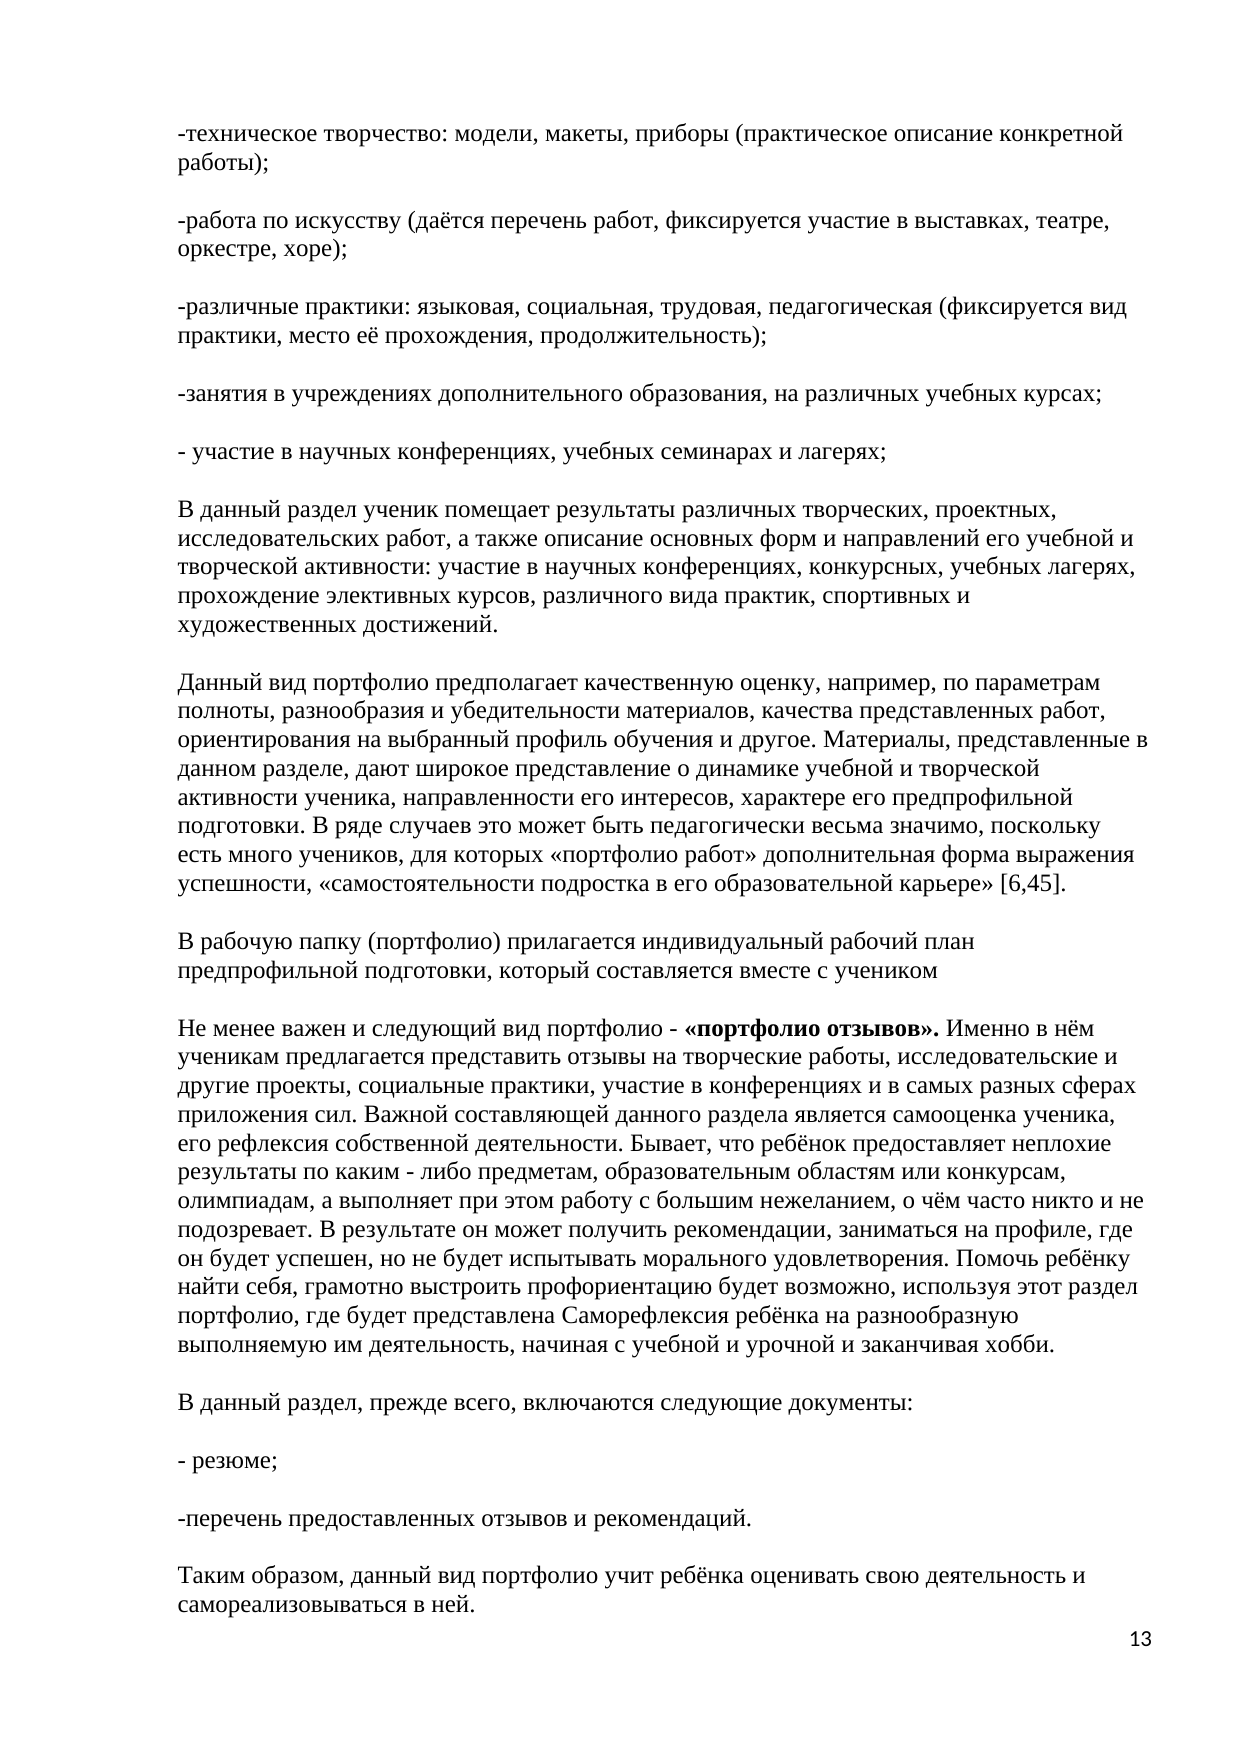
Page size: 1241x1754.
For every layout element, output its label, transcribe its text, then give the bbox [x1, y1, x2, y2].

text -различные практики: языковая, социальная, трудовая, педагогическая (фиксируется вид практики, место её прохождения, продолжительность); [177, 291, 1152, 349]
text - резюме; [177, 1445, 1152, 1473]
text -техническое творчество: модели, макеты, приборы (практическое описание конкретной работы); [177, 118, 1152, 176]
text Таким образом, данный вид портфолио учит ребёнка оценивать свою деятельность и самореализовываться в ней. [177, 1561, 1152, 1618]
text Не менее важен и следующий вид портфолио - «портфолио отзывов». Именно в нём ученикам предлагается представить отзывы на творческие работы, исследовательские и другие проекты, социальные практики, участие в конференциях и в самых разных сферах приложения сил. Важной составляющей данного раздела является самооценка ученика, его рефлексия собственной деятельности. Бывает, что ребёнок предоставляет неплохие результаты по каким - либо предметам, образовательным областям или конкурсам, олимпиадам, а выполняет при этом работу с большим нежеланием, о чём часто никто и не подозревает. В результате он может получить рекомендации, заниматься на профиле, где он будет успешен, но не будет испытывать морального удовлетворения. Помочь ребёнку найти себя, грамотно выстроить профориентацию будет возможно, используя этот раздел портфолио, где будет представлена Саморефлексия ребёнка на разнообразную выполняемую им деятельность, начиная с учебной и урочной и заканчивая хобби. [177, 1013, 1152, 1358]
text -перечень предоставленных отзывов и рекомендаций. [177, 1503, 1152, 1531]
text В данный раздел ученик помещает результаты различных творческих, проектных, исследовательских работ, а также описание основных форм и направлений его учебной и творческой активности: участие в научных конференциях, конкурсных, учебных лагерях, прохождение элективных курсов, различного вида практик, спортивных и художественных достижений. [177, 494, 1152, 638]
text В данный раздел, прежде всего, включаются следующие документы: [177, 1387, 1152, 1416]
text В рабочую папку (портфолио) прилагается индивидуальный рабочий план предпрофильной подготовки, который составляется вместе с учеником [177, 926, 1152, 983]
text -занятия в учреждениях дополнительного образования, на различных учебных курсах; [177, 378, 1152, 407]
text Данный вид портфолио предполагает качественную оценку, например, по параметрам полноты, разнообразия и убедительности материалов, качества представленных работ, ориентирования на выбранный профиль обучения и другое. Материалы, представленные в данном разделе, дают широкое представление о динамике учебной и творческой активности ученика, направленности его интересов, характере его предпрофильной подготовки. В ряде случаев это может быть педагогически весьма значимо, поскольку есть много учеников, для которых «портфолио работ» дополнительная форма выражения успешности, «самостоятельности подростка в его образовательной карьере» [6,45]. [177, 667, 1152, 897]
text -работа по искусству (даётся перечень работ, фиксируется участие в выставках, театре, оркестре, хоре); [177, 205, 1152, 262]
text - участие в научных конференциях, учебных семинарах и лагерях; [177, 436, 1152, 465]
